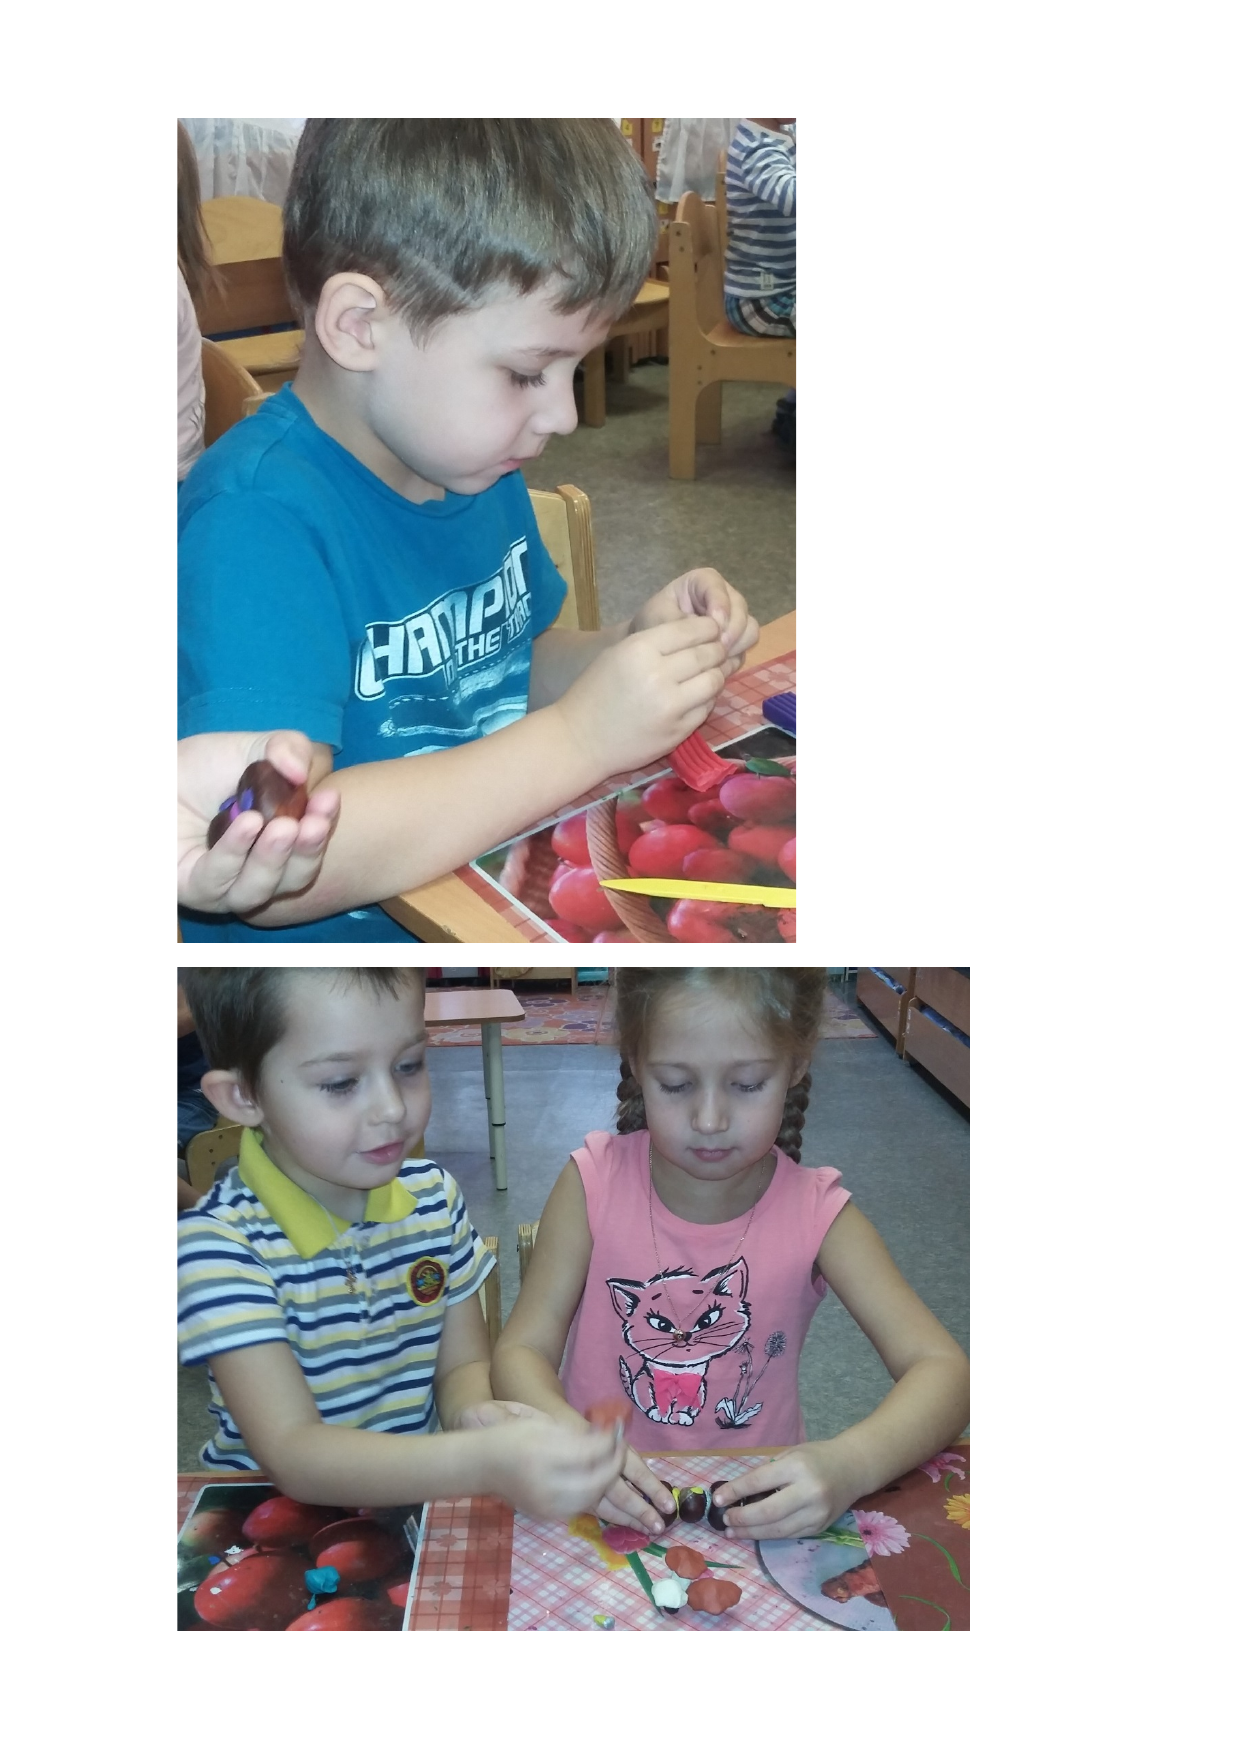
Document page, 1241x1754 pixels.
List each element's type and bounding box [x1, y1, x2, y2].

picture [177, 967, 970, 1631]
picture [177, 118, 797, 943]
